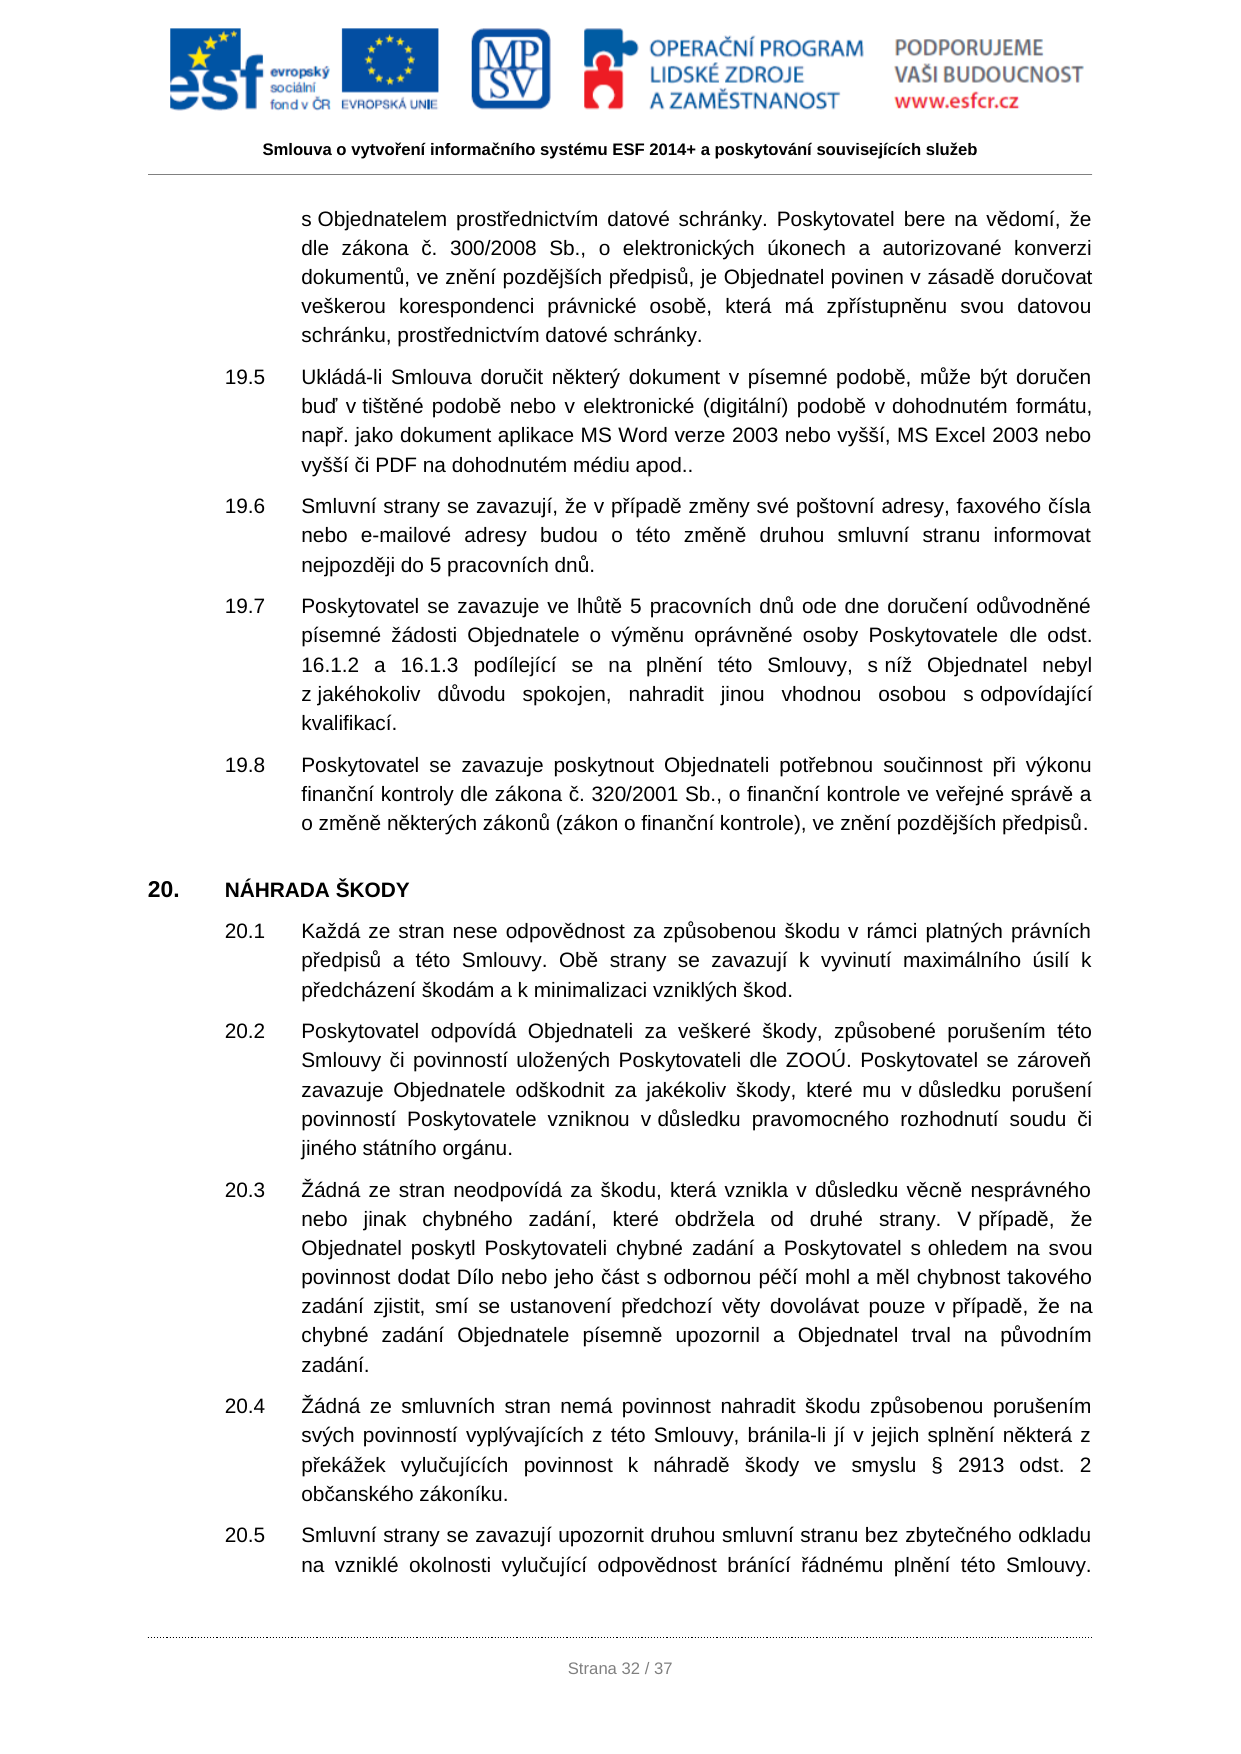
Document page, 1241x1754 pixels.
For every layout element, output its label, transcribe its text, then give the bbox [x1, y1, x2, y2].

list Poskytovatel odpovídá Objednateli za veškeré škody, způsobené porušením této Smlouvy či povinností uložených Poskytovateli dle ZOOÚ. Poskytovatel se zároveň zavazuje Objednatele odškodnit za jakékoliv škody, které mu v důsledku porušení povinností Poskytovatele vzniknou v důsledku pravomocného rozhodnutí soudu či jiného státního orgánu. [224, 1015, 1092, 1161]
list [224, 1519, 1092, 1578]
list Poskytovatel se zavazuje poskytnout Objednateli potřebnou součinnost při výkonu finanční kontroly dle zákona č. 320/2001 Sb., o finanční kontrole ve veřejné správě a o změně některých zákonů (zákon o finanční kontrole), ve znění pozdějších předpisů. [224, 749, 1092, 836]
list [224, 203, 1092, 349]
list Ukládá-li Smlouva doručit některý dokument v písemné podobě, může být doručen buď v tištěné podobě nebo v elektronické (digitální) podobě v dohodnutém formátu, např. jako dokument aplikace MS Word verze 2003 nebo vyšší, MS Excel 2003 nebo vyšší či PDF na dohodnutém médiu apod.. [224, 361, 1092, 478]
list Každá ze stran nese odpovědnost za způsobenou škodu v rámci platných právních předpisů a této Smlouvy. Obě strany se zavazují k vyvinutí maximálního úsilí k předcházení škodám a k minimalizaci vzniklých škod. [224, 915, 1092, 1003]
list NÁHRADA ŠKODY [148, 874, 1092, 903]
list Žádná ze smluvních stran nemá povinnost nahradit škodu způsobenou porušením svých povinností vyplývajících z této Smlouvy, bránila-li jí v jejich splnění některá z překážek vylučujících povinnost k náhradě škody ve smyslu § 2913 odst. 2 občanského zákoníku. [224, 1390, 1092, 1507]
picture [156, 18, 1100, 128]
list Smluvní strany se zavazují, že v případě změny své poštovní adresy, faxového čísla nebo e-mailové adresy budou o této změně druhou smluvní stranu informovat nejpozději do 5 pracovních dnů. [224, 490, 1092, 578]
list Poskytovatel se zavazuje ve lhůtě 5 pracovních dnů ode dne doručení odůvodněné písemné žádosti Objednatele o výměnu oprávněné osoby Poskytovatele dle odst. 16.1.2 a 16.1.3 podílející se na plnění této Smlouvy, s níž Objednatel nebyl z jakéhokoliv důvodu spokojen, nahradit jinou vhodnou osobou s odpovídající kvalifikací. [224, 590, 1092, 736]
list Žádná ze stran neodpovídá za škodu, která vznikla v důsledku věcně nesprávného nebo jinak chybného zadání, které obdržela od druhé strany. V případě, že Objednatel poskytl Poskytovateli chybné zadání a Poskytovatel s ohledem na svou povinnost dodat Dílo nebo jeho část s odbornou péčí mohl a měl chybnost takového zadání zjistit, smí se ustanovení předchozí věty dovolávat pouze v případě, že na chybné zadání Objednatele písemně upozornil a Objednatel trval na původním zadání. [224, 1174, 1092, 1378]
